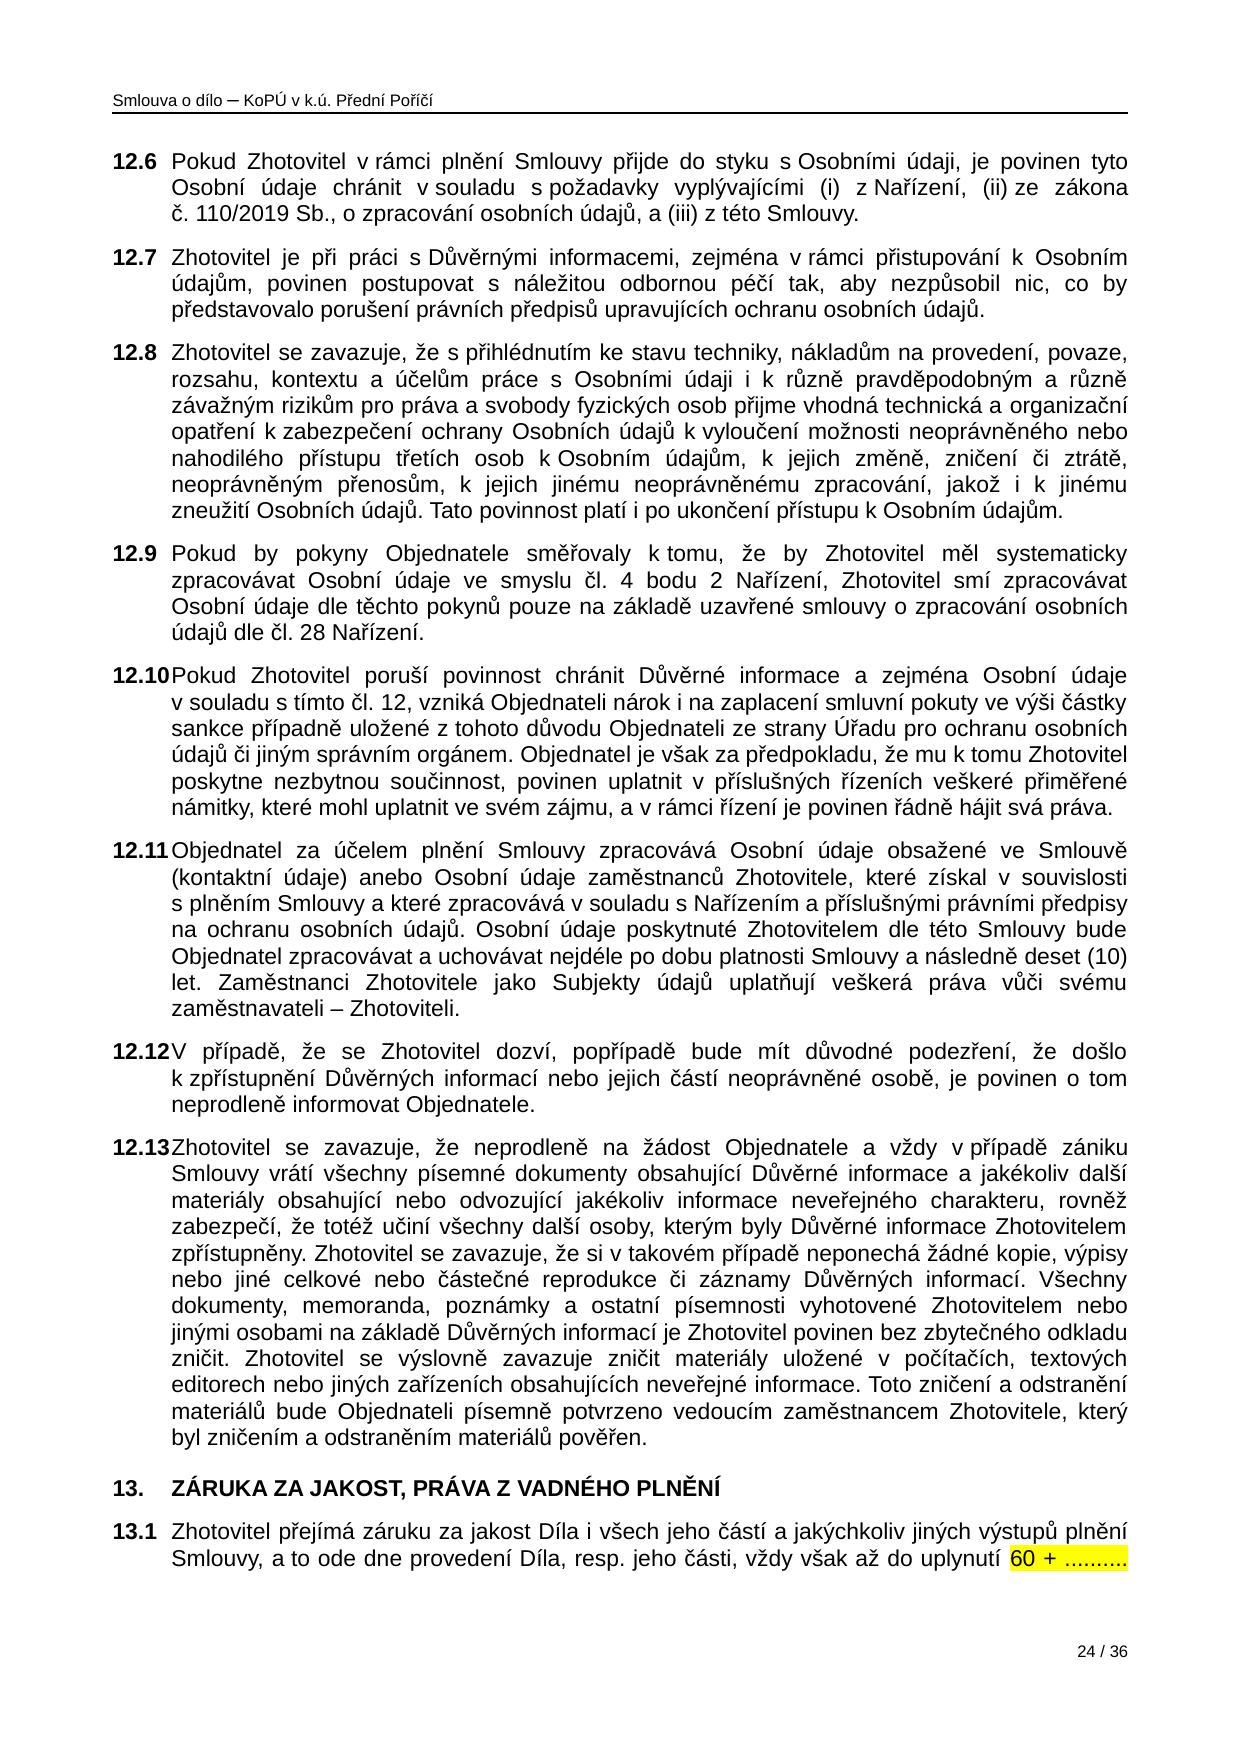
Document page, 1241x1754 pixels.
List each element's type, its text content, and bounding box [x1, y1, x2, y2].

text Záruka za jakost, práva z vadného plnění [112, 1475, 1128, 1502]
text Zhotovitel se zavazuje, že neprodleně na žádost Objednatele a vždy v případě zániku Smlouvy vrátí všechny písemné dokumenty obsahující Důvěrné informace a jakékoliv další materiály obsahující nebo odvozující jakékoliv informace neveřejného charakteru, rovněž zabezpečí, že totéž učiní všechny další osoby, kterým byly Důvěrné informace Zhotovitelem zpřístupněny. Zhotovitel se zavazuje, že si v takovém případě neponechá žádné kopie, výpisy nebo jiné celkové nebo částečné reprodukce či záznamy Důvěrných informací. Všechny dokumenty, memoranda, poznámky a ostatní písemnosti vyhotovené Zhotovitelem nebo jinými osobami na základě Důvěrných informací je Zhotovitel povinen bez zbytečného odkladu zničit. Zhotovitel se výslovně zavazuje zničit materiály uložené v počítačích, textových editorech nebo jiných zařízeních obsahujících neveřejné informace. Toto zničení a odstranění materiálů bude Objednateli písemně potvrzeno vedoucím zaměstnancem Zhotovitele, který byl zničením a odstraněním materiálů pověřen. [112, 1134, 1128, 1450]
text Pokud Zhotovitel poruší povinnost chránit Důvěrné informace a zejména Osobní údaje v souladu s tímto čl. 12, vzniká Objednateli nárok i na zaplacení smluvní pokuty ve výši částky sankce případně uložené z tohoto důvodu Objednateli ze strany Úřadu pro ochranu osobních údajů či jiným správním orgánem. Objednatel je však za předpokladu, že mu k tomu Zhotovitel poskytne nezbytnou součinnost, povinen uplatnit v příslušných řízeních veškeré přiměřené námitky, které mohl uplatnit ve svém zájmu, a v rámci řízení je povinen řádně hájit svá práva. [112, 662, 1128, 821]
text Zhotovitel se zavazuje, že s přihlédnutím ke stavu techniky, nákladům na provedení, povaze, rozsahu, kontextu a účelům práce s Osobními údaji i k různě pravděpodobným a různě závažným rizikům pro práva a svobody fyzických osob přijme vhodná technická a organizační opatření k zabezpečení ochrany Osobních údajů k vyloučení možnosti neoprávněného nebo nahodilého přístupu třetích osob k Osobním údajům, k jejich změně, zničení či ztrátě, neoprávněným přenosům, k jejich jinému neoprávněnému zpracování, jakož i k jinému zneužití Osobních údajů. Tato povinnost platí i po ukončení přístupu k Osobním údajům. [112, 339, 1128, 524]
text V případě, že se Zhotovitel dozví, popřípadě bude mít důvodné podezření, že došlo k zpřístupnění Důvěrných informací nebo jejich částí neoprávněné osobě, je povinen o tom neprodleně informovat Objednatele. [112, 1038, 1128, 1117]
text Objednatel za účelem plnění Smlouvy zpracovává Osobní údaje obsažené ve Smlouvě (kontaktní údaje) anebo Osobní údaje zaměstnanců Zhotovitele, které získal v souvislosti s plněním Smlouvy a které zpracovává v souladu s Nařízením a příslušnými právními předpisy na ochranu osobních údajů. Osobní údaje poskytnuté Zhotovitelem dle této Smlouvy bude Objednatel zpracovávat a uchovávat nejdéle po dobu platnosti Smlouvy a následně deset (10) let. Zaměstnanci Zhotovitele jako Subjekty údajů uplatňují veškerá práva vůči svému zaměstnavateli – Zhotoviteli. [112, 837, 1128, 1022]
text Pokud by pokyny Objednatele směřovaly k tomu, že by Zhotovitel měl systematicky zpracovávat Osobní údaje ve smyslu čl. 4 bodu 2 Nařízení, Zhotovitel smí zpracovávat Osobní údaje dle těchto pokynů pouze na základě uzavřené smlouvy o zpracování osobních údajů dle čl. 28 Nařízení. [112, 540, 1128, 646]
text Zhotovitel je při práci s Důvěrnými informacemi, zejména v rámci přistupování k Osobním údajům, povinen postupovat s náležitou odbornou péčí tak, aby nezpůsobil nic, co by představovalo porušení právních předpisů upravujících ochranu osobních údajů. [112, 243, 1128, 322]
text Pokud Zhotovitel v rámci plnění Smlouvy přijde do styku s Osobními údaji, je povinen tyto Osobní údaje chránit v souladu s požadavky vyplývajícími (i) z Nařízení, (ii) ze zákona č. 110/2019 Sb., o zpracování osobních údajů, a (iii) z této Smlouvy. [112, 148, 1128, 227]
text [112, 1518, 1128, 1571]
